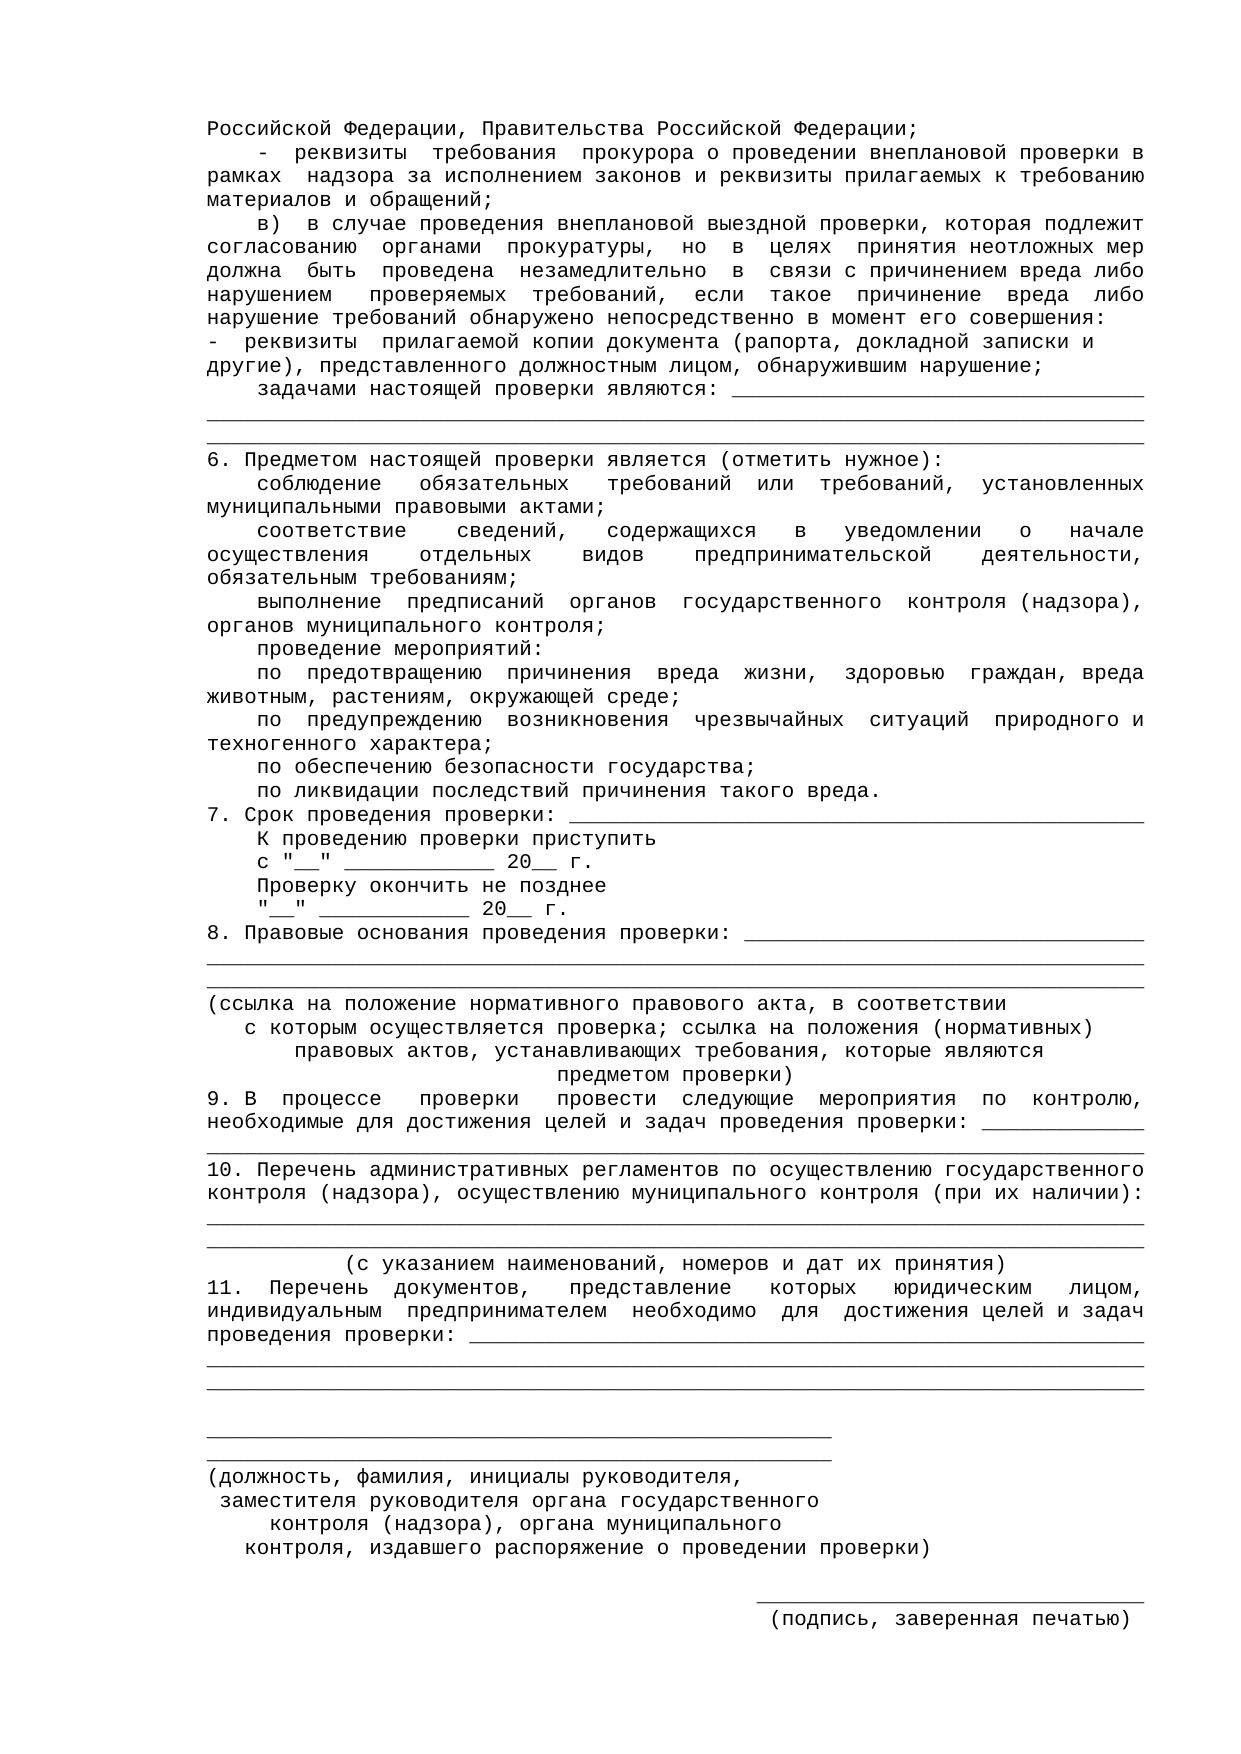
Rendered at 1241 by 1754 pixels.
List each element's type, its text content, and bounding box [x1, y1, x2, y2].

text по предупреждению возникновения чрезвычайных ситуаций природного и [133, 709, 1152, 733]
text "__" ____________ 20__ г. [133, 898, 1152, 922]
text (должность, фамилия, инициалы руководителя, [133, 1466, 1152, 1489]
text ___________________________________________________________________________ [133, 1371, 1152, 1395]
text должна быть проведена незамедлительно в связи с причинением вреда либо [133, 260, 1152, 284]
text (подпись, заверенная печатью) [133, 1608, 1152, 1631]
text по обеспечению безопасности государства; [133, 757, 1152, 780]
text соответствие сведений, содержащихся в уведомлении о начале [133, 520, 1152, 544]
text К проведению проверки приступить [133, 827, 1152, 851]
text - реквизиты требования прокурора о проведении внеплановой проверки в [133, 142, 1152, 165]
text с "__" ____________ 20__ г. [133, 851, 1152, 875]
text ___________________________________________________________________________ [133, 1229, 1152, 1253]
text 7. Срок проведения проверки: ______________________________________________ [133, 804, 1152, 827]
text в) в случае проведения внеплановой выездной проверки, которая подлежит [133, 213, 1152, 236]
text ___________________________________________________________________________ [133, 1135, 1152, 1158]
text осуществления отдельных видов предпринимательской деятельности, [133, 544, 1152, 567]
text 11. Перечень документов, представление которых юридическим лицом, [133, 1277, 1152, 1300]
text заместителя руководителя органа государственного [133, 1489, 1152, 1513]
text материалов и обращений; [133, 189, 1152, 213]
text Проверку окончить не позднее [133, 875, 1152, 898]
text - реквизиты прилагаемой копии документа (рапорта, докладной записки и [133, 331, 1152, 354]
text предметом проверки) [133, 1064, 1152, 1088]
text индивидуальным предпринимателем необходимо для достижения целей и задач [133, 1300, 1152, 1324]
text проведение мероприятий: [133, 638, 1152, 662]
text необходимые для достижения целей и задач проведения проверки: _____________ [133, 1111, 1152, 1135]
text ___________________________________________________________________________ [133, 969, 1152, 993]
text с которым осуществляется проверка; ссылка на положения (нормативных) [133, 1017, 1152, 1040]
text 8. Правовые основания проведения проверки: ________________________________ [133, 922, 1152, 946]
text контроля, издавшего распоряжение о проведении проверки) [133, 1537, 1152, 1561]
text согласованию органами прокуратуры, но в целях принятия неотложных мер [133, 236, 1152, 260]
text нарушение требований обнаружено непосредственно в момент его совершения: [133, 307, 1152, 331]
text Российской Федерации, Правительства Российской Федерации; [133, 118, 1152, 142]
text соблюдение обязательных требований или требований, установленных [133, 473, 1152, 496]
text 10. Перечень административных регламентов по осуществлению государственного [133, 1158, 1152, 1182]
text ___________________________________________________________________________ [133, 1348, 1152, 1371]
text нарушением проверяемых требований, если такое причинение вреда либо [133, 284, 1152, 307]
text контроля (надзора), осуществлению муниципального контроля (при их наличии): [133, 1182, 1152, 1206]
text обязательным требованиям; [133, 567, 1152, 591]
text задачами настоящей проверки являются: _________________________________ [133, 378, 1152, 402]
text рамках надзора за исполнением законов и реквизиты прилагаемых к требованию [133, 165, 1152, 189]
text 9. В процессе проверки провести следующие мероприятия по контролю, [133, 1088, 1152, 1111]
text ___________________________________________________________________________ [133, 1206, 1152, 1229]
text (с указанием наименований, номеров и дат их принятия) [133, 1253, 1152, 1277]
text по ликвидации последствий причинения такого вреда. [133, 780, 1152, 804]
text 6. Предметом настоящей проверки является (отметить нужное): [133, 449, 1152, 473]
text выполнение предписаний органов государственного контроля (надзора), [133, 591, 1152, 615]
text по предотвращению причинения вреда жизни, здоровью граждан, вреда [133, 662, 1152, 686]
text животным, растениям, окружающей среде; [133, 686, 1152, 709]
text техногенного характера; [133, 733, 1152, 757]
text __________________________________________________ [133, 1419, 1152, 1442]
text ___________________________________________________________________________ [133, 946, 1152, 969]
text органов муниципального контроля; [133, 615, 1152, 638]
text муниципальными правовыми актами; [133, 496, 1152, 520]
text контроля (надзора), органа муниципального [133, 1513, 1152, 1537]
text ___________________________________________________________________________ [133, 402, 1152, 426]
text (ссылка на положение нормативного правового акта, в соответствии [133, 993, 1152, 1017]
text __________________________________________________ [133, 1442, 1152, 1466]
text _______________________________ [133, 1584, 1152, 1608]
text правовых актов, устанавливающих требования, которые являются [133, 1040, 1152, 1064]
text другие), представленного должностным лицом, обнаружившим нарушение; [133, 354, 1152, 378]
text проведения проверки: ______________________________________________________ [133, 1324, 1152, 1348]
text ___________________________________________________________________________ [133, 426, 1152, 449]
